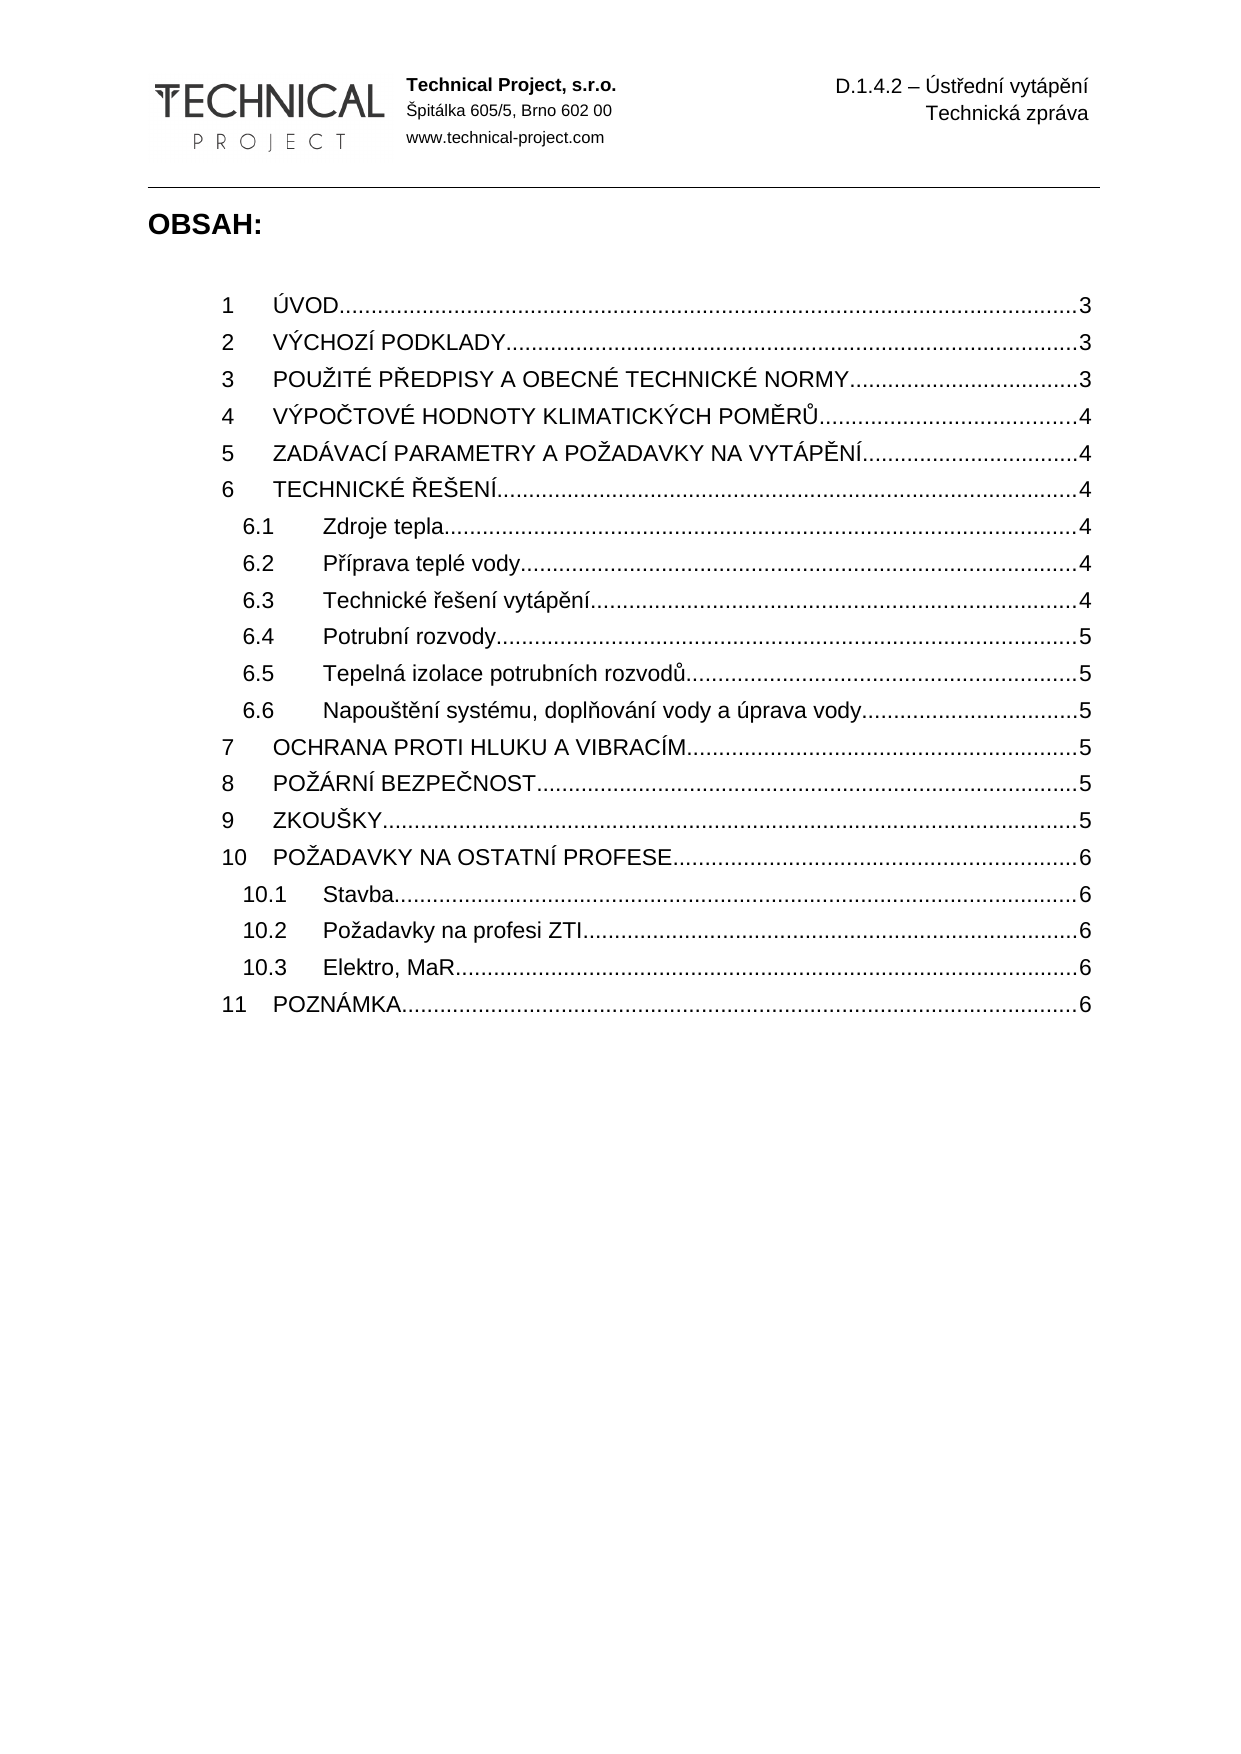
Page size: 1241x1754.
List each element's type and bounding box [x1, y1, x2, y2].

picture [147, 73, 395, 163]
